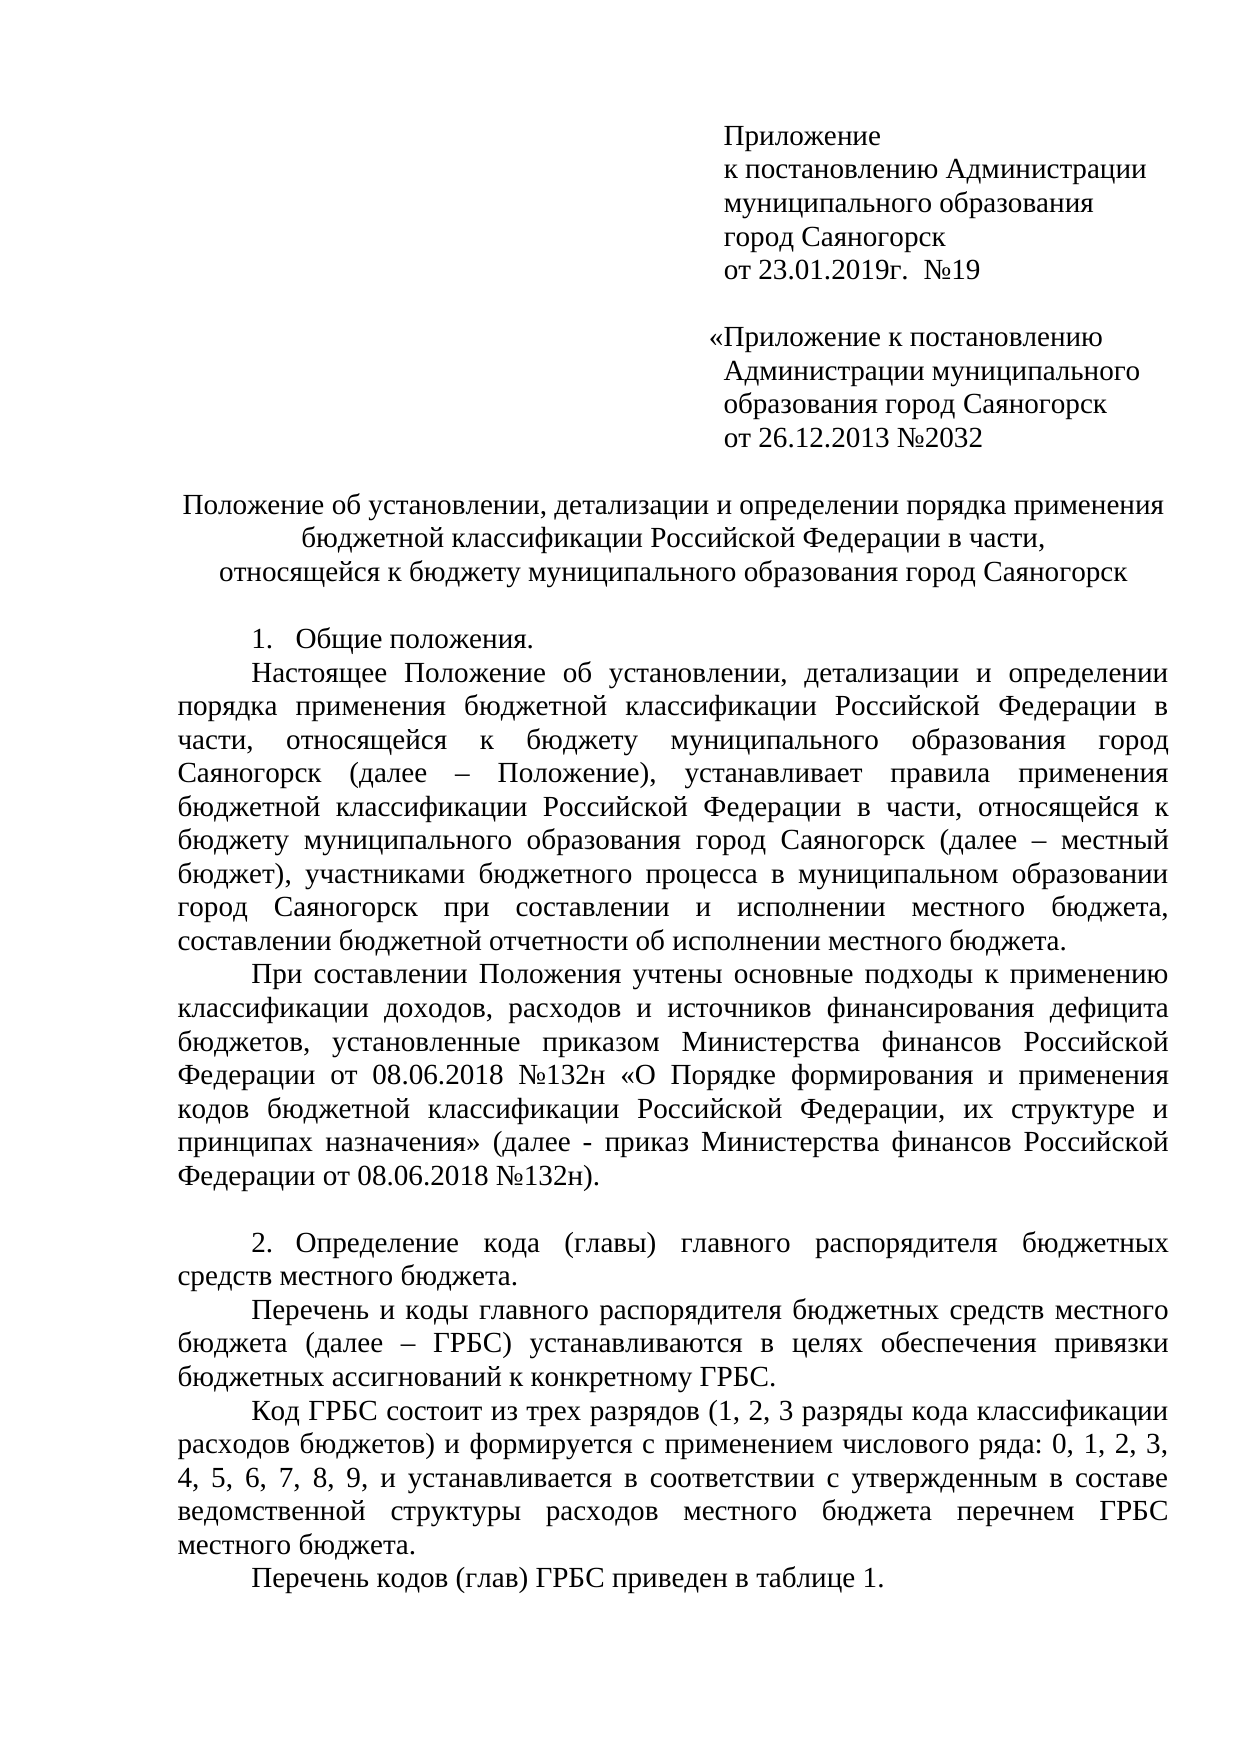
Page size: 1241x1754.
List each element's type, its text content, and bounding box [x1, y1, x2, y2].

list Перечень кодов (глав) ГРБС приведен в таблице 1. [177, 1560, 1169, 1594]
list Общие положения. [177, 621, 1169, 655]
list Определение кода (главы) главного распорядителя бюджетных средств местного бюджета. [177, 1225, 1169, 1292]
list от 26.12.2013 №2032 [723, 420, 1169, 453]
list Приложение [694, 118, 1169, 152]
text При составлении Положения учтены основные подходы к применению классификации доходов, расходов и источников финансирования дефицита бюджетов, установленные приказом Министерства финансов Российской Федерации от 08.06.2018 №132н «О Порядке формирования и применения кодов бюджетной классификации Российской Федерации, их структуре и принципах назначения» (далее - приказ Министерства финансов Российской Федерации от 08.06.2018 №132н). [177, 957, 1169, 1191]
list «Приложение к постановлению [694, 319, 1169, 353]
list от 23.01.2019г. №19 [723, 252, 1169, 286]
text Положение об установлении, детализации и определении порядка применения бюджетной классификации Российской Федерации в части, [177, 487, 1169, 554]
text относящейся к бюджету муниципального образования город Саяногорск [177, 554, 1169, 588]
list Перечень и коды главного распорядителя бюджетных средств местного бюджета (далее – ГРБС) устанавливаются в целях обеспечения привязки бюджетных ассигнований к конкретному ГРБС. [177, 1292, 1169, 1393]
list к постановлению Администрации [723, 152, 1169, 185]
list город Саяногорск [723, 219, 1169, 252]
list Администрации муниципального [694, 353, 1169, 386]
text Код ГРБС состоит из трех разрядов (1, 2, 3 разряды кода классификации расходов бюджетов) и формируется с применением числового ряда: 0, 1, 2, 3, 4, 5, 6, 7, 8, 9, и устанавливается в соответствии с утвержденным в составе ведомственной структуры расходов местного бюджета перечнем ГРБС местного бюджета. [177, 1393, 1169, 1560]
list образования город Саяногорск [694, 386, 1169, 420]
list муниципального образования [723, 185, 1169, 219]
list Настоящее Положение об установлении, детализации и определении порядка применения бюджетной классификации Российской Федерации в части, относящейся к бюджету муниципального образования город Саяногорск (далее – Положение), устанавливает правила применения бюджетной классификации Российской Федерации в части, относящейся к бюджету муниципального образования город Саяногорск (далее – местный бюджет), участниками бюджетного процесса в муниципальном образовании город Саяногорск при составлении и исполнении местного бюджета, составлении бюджетной отчетности об исполнении местного бюджета. [177, 655, 1169, 957]
